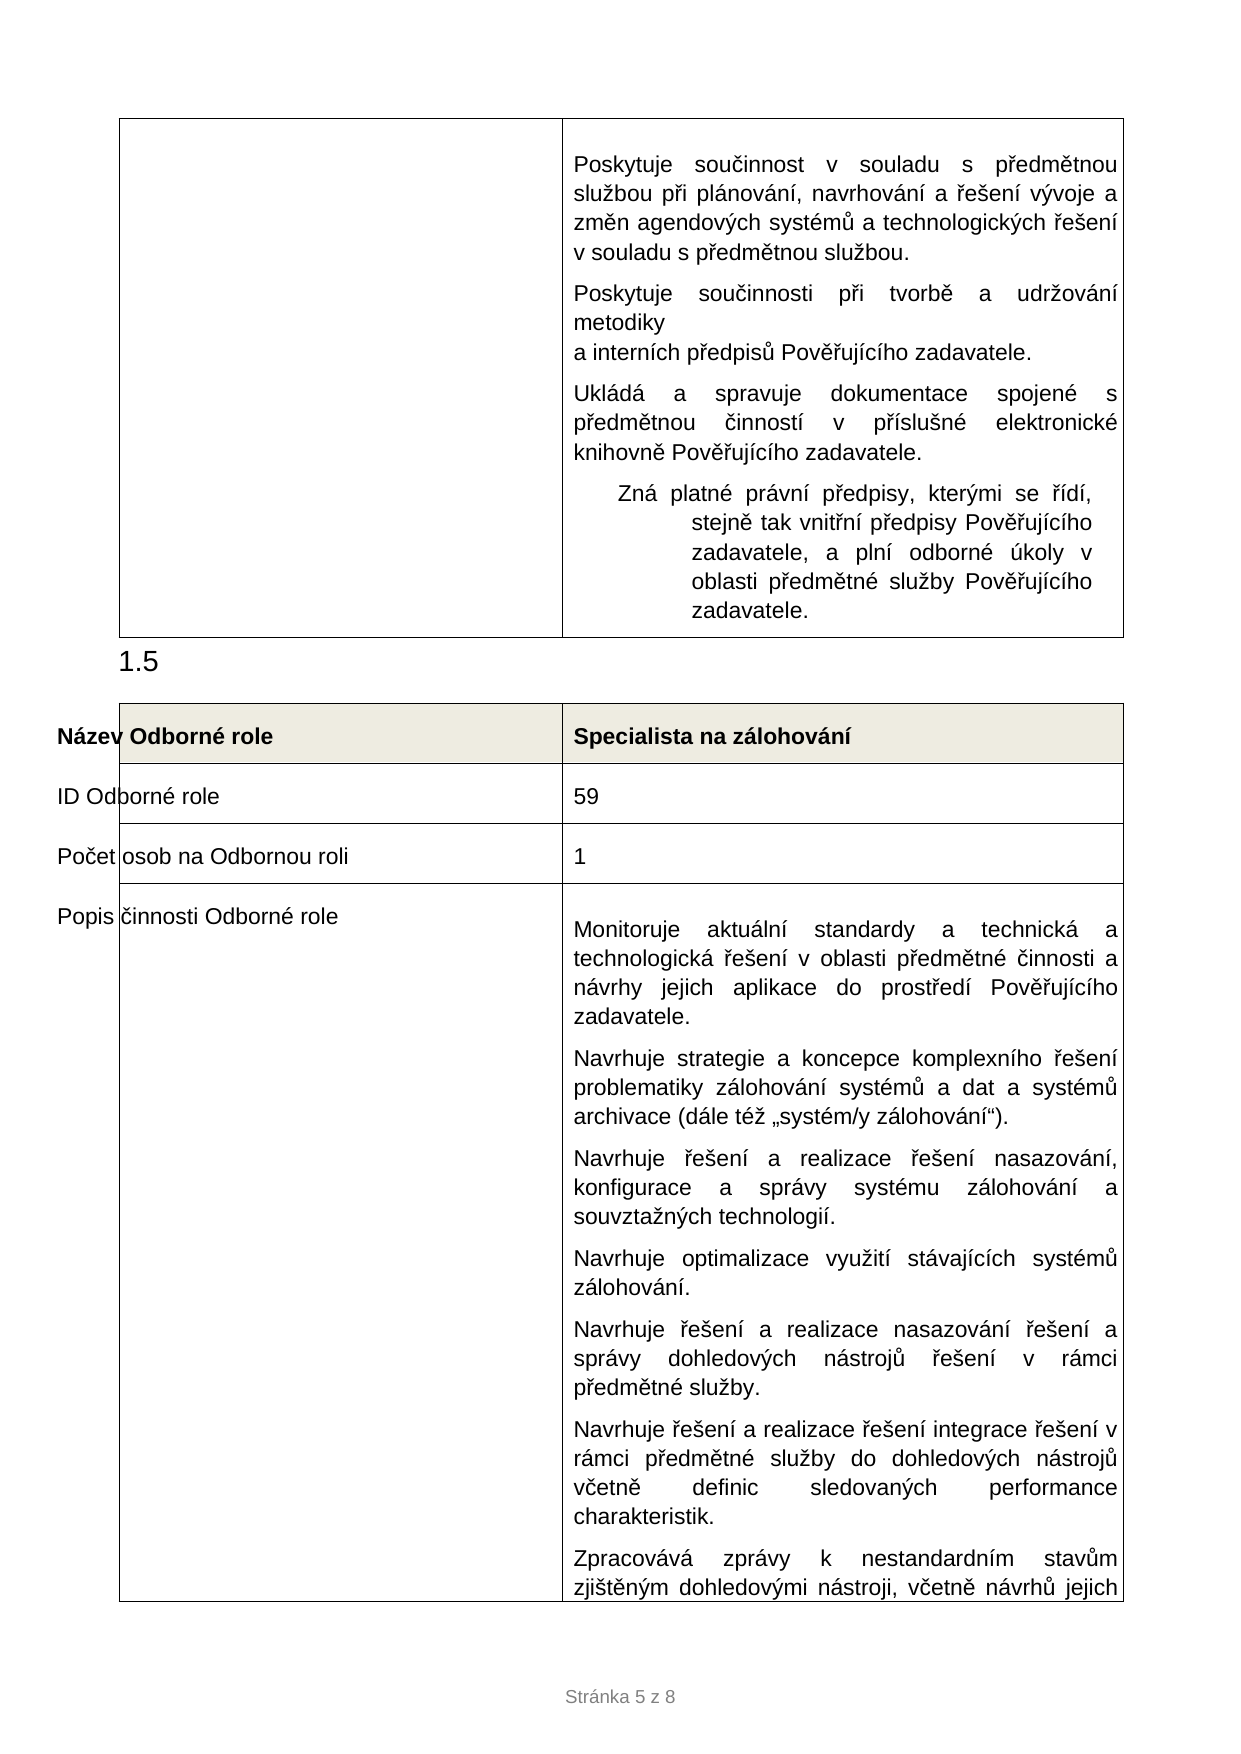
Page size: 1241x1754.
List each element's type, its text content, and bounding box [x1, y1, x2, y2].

table_cell Počet osob na Odbornou roli [120, 824, 562, 883]
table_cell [120, 884, 562, 1601]
table_cell 59 [563, 764, 1123, 823]
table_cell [120, 119, 562, 637]
table_cell ID Odborné role [120, 764, 562, 823]
table_header Specialista na zálohování [563, 704, 1123, 762]
table_cell 1 [563, 824, 1123, 883]
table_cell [563, 119, 1123, 637]
list 1.5 [118, 644, 1122, 677]
table_header Název Odborné role [120, 704, 562, 762]
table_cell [563, 884, 1123, 1601]
